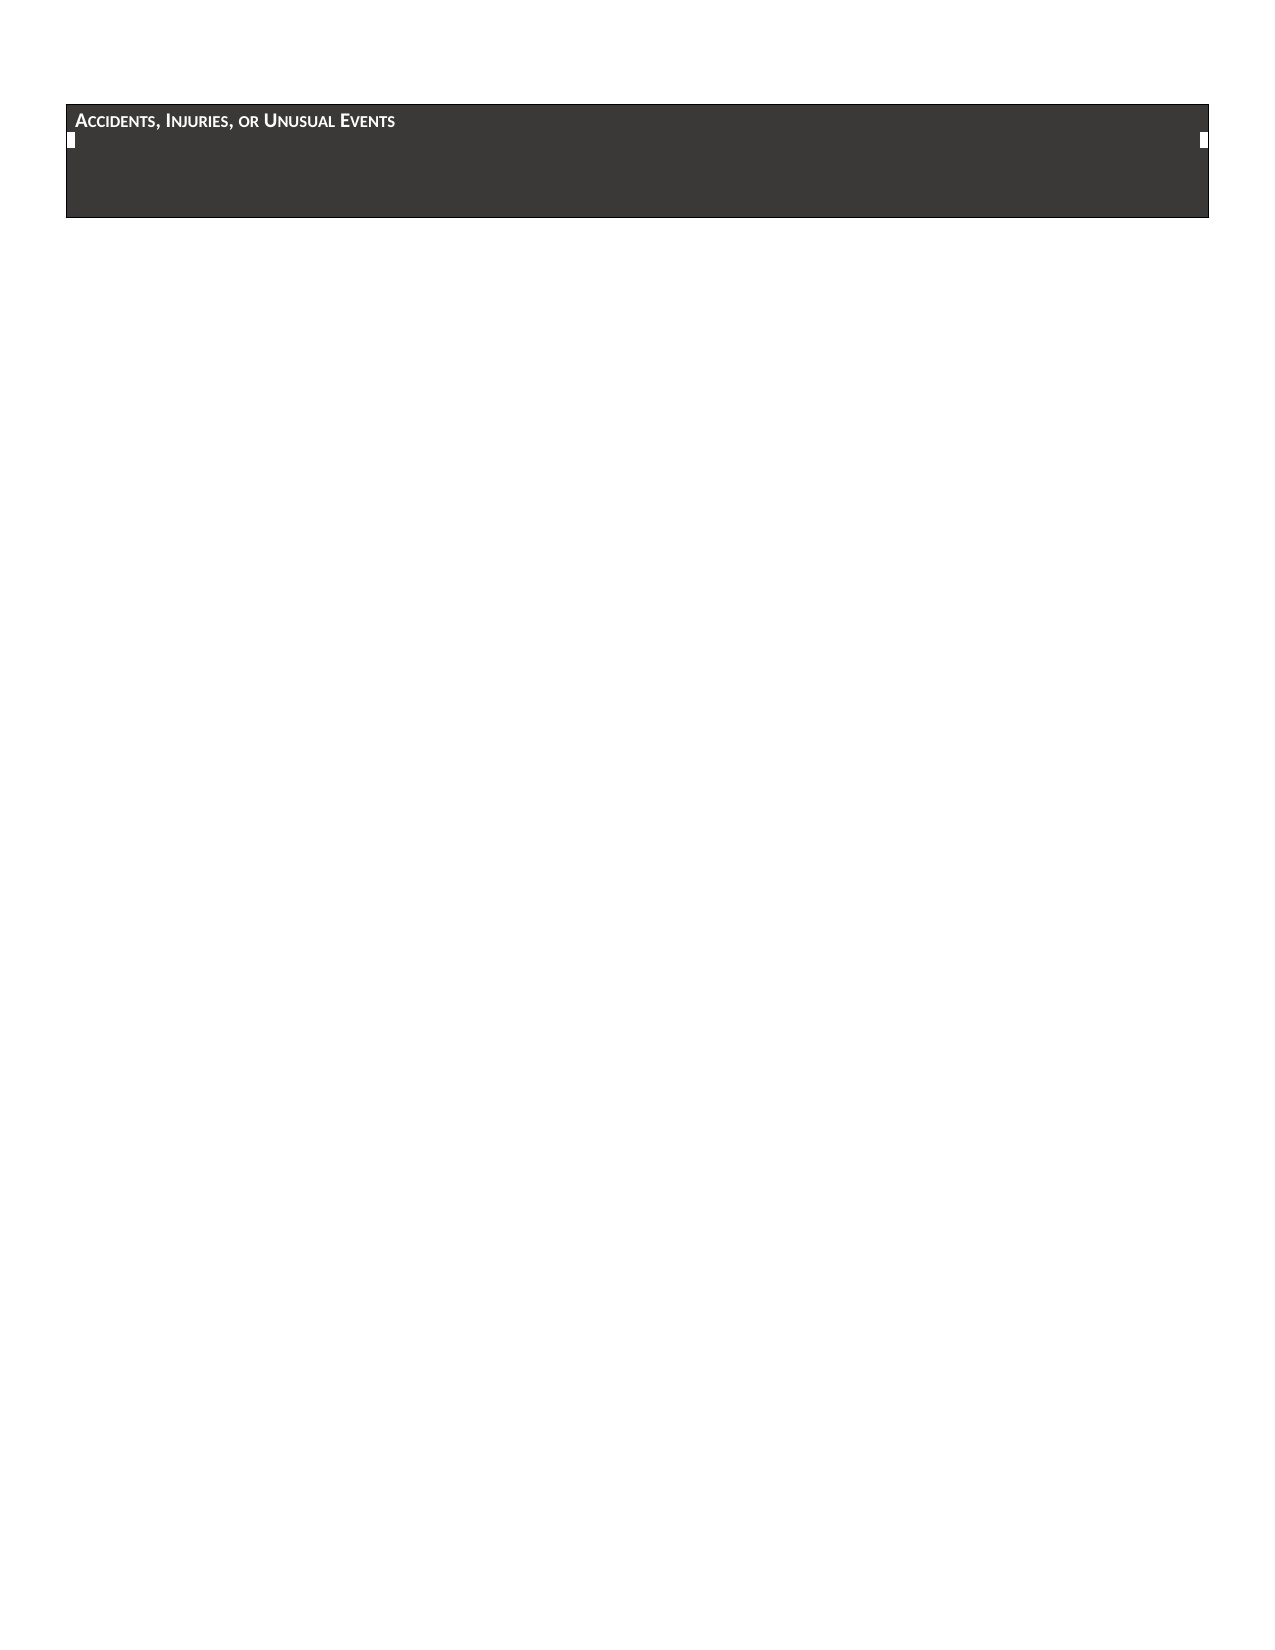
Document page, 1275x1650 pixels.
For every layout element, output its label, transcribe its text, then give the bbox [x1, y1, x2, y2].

text Accidents, Injuries, or Unusual Events [67, 105, 1208, 132]
